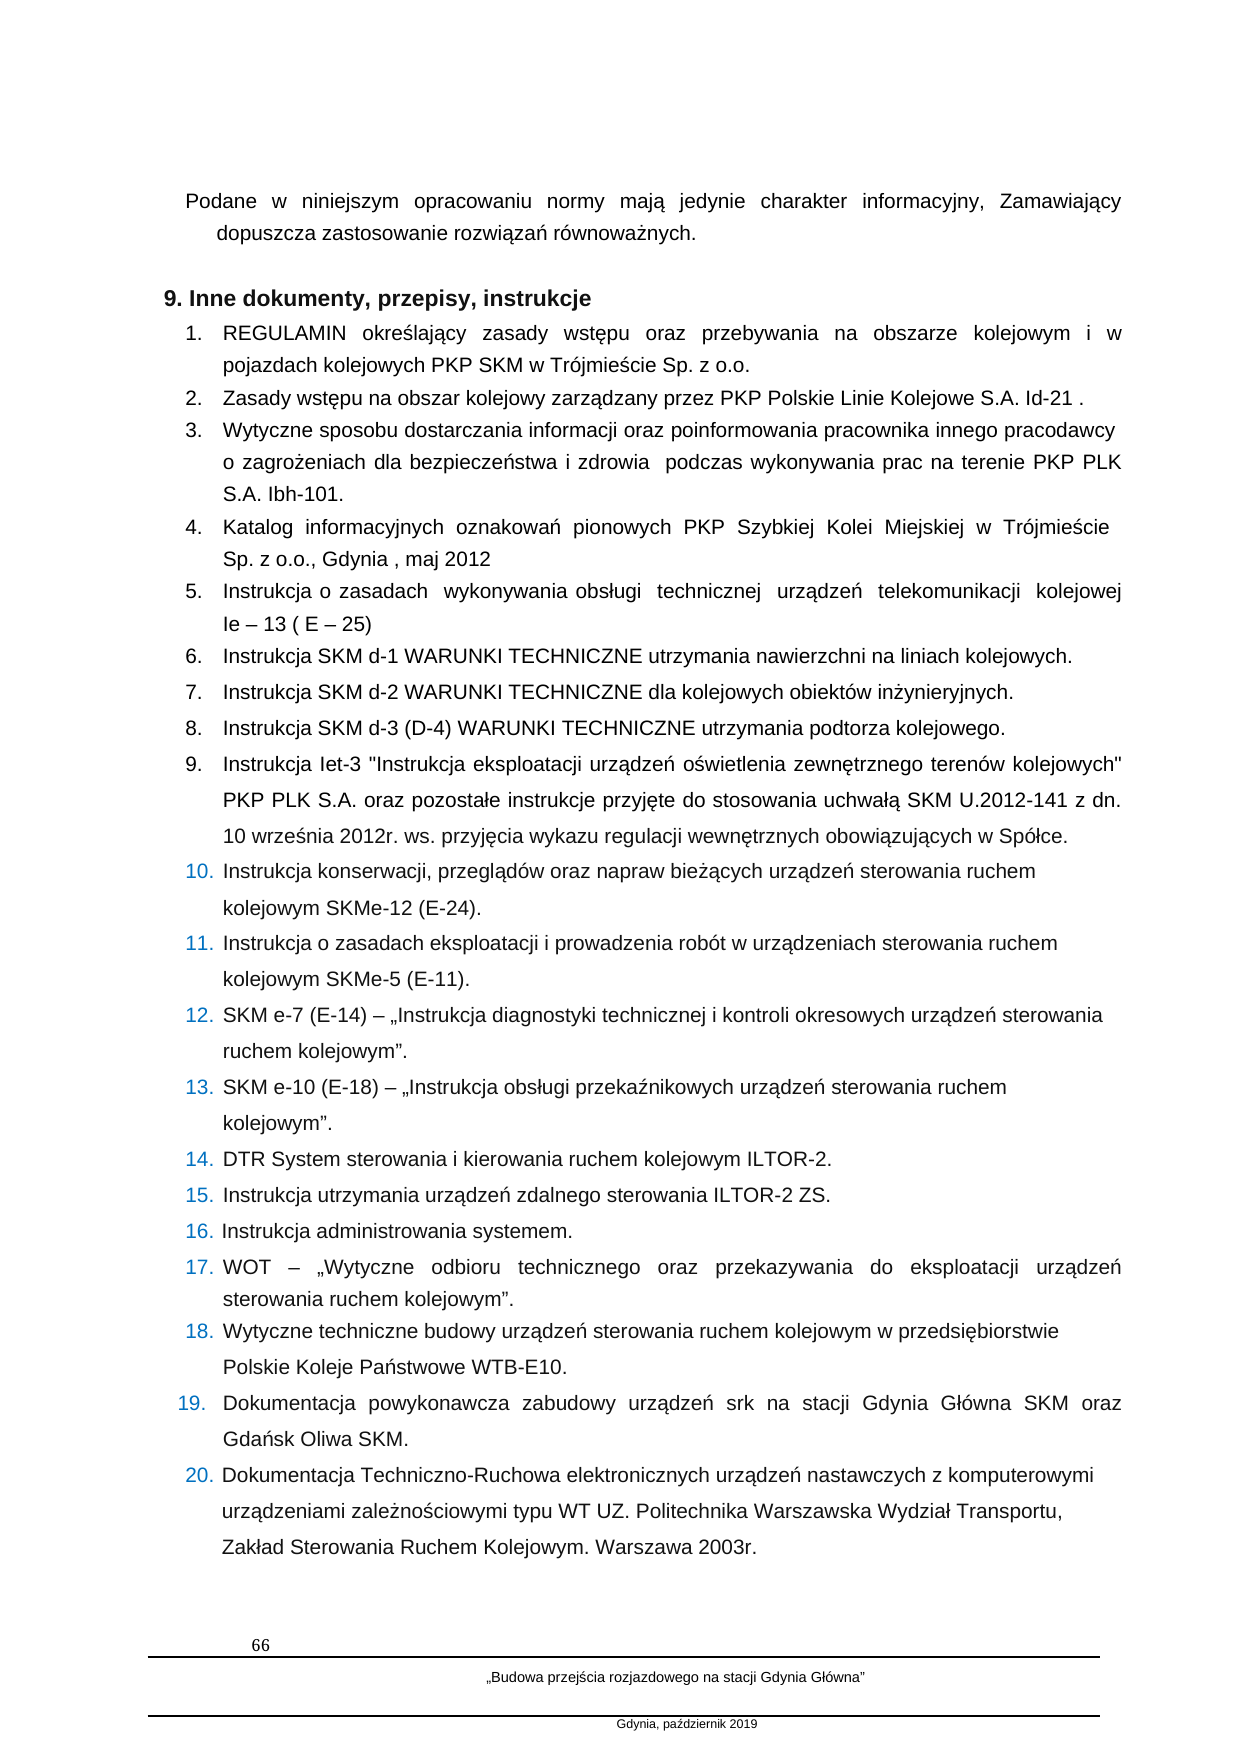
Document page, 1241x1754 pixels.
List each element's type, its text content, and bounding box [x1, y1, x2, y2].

list Instrukcja Iet-3 "Instrukcja eksploatacji urządzeń oświetlenia zewnętrznego terenów kolejowych" PKP PLK S.A. oraz pozostałe instrukcje przyjęte do stosowania uchwałą SKM U.2012-141 z dn. 10 września 2012r. ws. przyjęcia wykazu regulacji wewnętrznych obowiązujących w Spółce. [185, 752, 1123, 847]
list Zasady wstępu na obszar kolejowy zarządzany przez PKP Polskie Linie Kolejowe S.A. Id-21 . [185, 385, 1123, 409]
text Podane w niniejszym opracowaniu normy mają jedynie charakter informacyjny, Zamawiający dopuszcza zastosowanie rozwiązań równoważnych. [185, 188, 1123, 245]
list Instrukcja SKM d-2 WARUNKI TECHNICZNE dla kolejowych obiektów inżynieryjnych. [185, 680, 1123, 704]
list Katalog informacyjnych oznakowań pionowych PKP Szybkiej Kolei Miejskiej w Trójmieście Sp. z o.o., Gdynia , maj 2012 [185, 514, 1123, 571]
list DTR System sterowania i kierowania ruchem kolejowym ILTOR-2. [185, 1147, 1123, 1171]
text 9. Inne dokumenty, przepisy, instrukcje [163, 285, 1123, 312]
list Dokumentacja powykonawcza zabudowy urządzeń srk na stacji Gdynia Główna SKM oraz Gdańsk Oliwa SKM. [177, 1391, 1123, 1451]
list Instrukcja o zasadach wykonywania obsługi technicznej urządzeń telekomunikacji kolejowej Ie – 13 ( E – 25) [185, 579, 1123, 635]
list Wytyczne sposobu dostarczania informacji oraz poinformowania pracownika innego pracodawcy o zagrożeniach dla bezpieczeństwa i zdrowia podczas wykonywania prac na terenie PKP PLK S.A. Ibh-101. [185, 418, 1123, 506]
list Instrukcja o zasadach eksploatacji i prowadzenia robót w urządzeniach sterowania ruchem kolejowym SKMe-5 (E-11). [185, 931, 1123, 991]
list SKM e-10 (E-18) – „Instrukcja obsługi przekaźnikowych urządzeń sterowania ruchem kolejowym”. [185, 1075, 1123, 1135]
list Instrukcja utrzymania urządzeń zdalnego sterowania ILTOR-2 ZS. [185, 1183, 1123, 1207]
list Dokumentacja Techniczno-Ruchowa elektronicznych urządzeń nastawczych z komputerowymi urządzeniami zależnościowymi typu WT UZ. Politechnika Warszawska Wydział Transportu, Zakład Sterowania Ruchem Kolejowym. Warszawa 2003r. [185, 1463, 1123, 1559]
list SKM e-7 (E-14) – „Instrukcja diagnostyki technicznej i kontroli okresowych urządzeń sterowania ruchem kolejowym”. [185, 1003, 1123, 1063]
list Instrukcja konserwacji, przeglądów oraz napraw bieżących urządzeń sterowania ruchem kolejowym SKMe-12 (E-24). [185, 859, 1123, 919]
list WOT – „Wytyczne odbioru technicznego oraz przekazywania do eksploatacji urządzeń sterowania ruchem kolejowym”. [185, 1255, 1123, 1311]
list Instrukcja SKM d-1 WARUNKI TECHNICZNE utrzymania nawierzchni na liniach kolejowych. [185, 644, 1123, 668]
list Wytyczne techniczne budowy urządzeń sterowania ruchem kolejowym w przedsiębiorstwie Polskie Koleje Państwowe WTB-E10. [185, 1319, 1123, 1379]
list REGULAMIN określający zasady wstępu oraz przebywania na obszarze kolejowym i w pojazdach kolejowych PKP SKM w Trójmieście Sp. z o.o. [185, 321, 1123, 377]
list Instrukcja administrowania systemem. [185, 1219, 1123, 1243]
list Instrukcja SKM d-3 (D-4) WARUNKI TECHNICZNE utrzymania podtorza kolejowego. [185, 716, 1123, 739]
